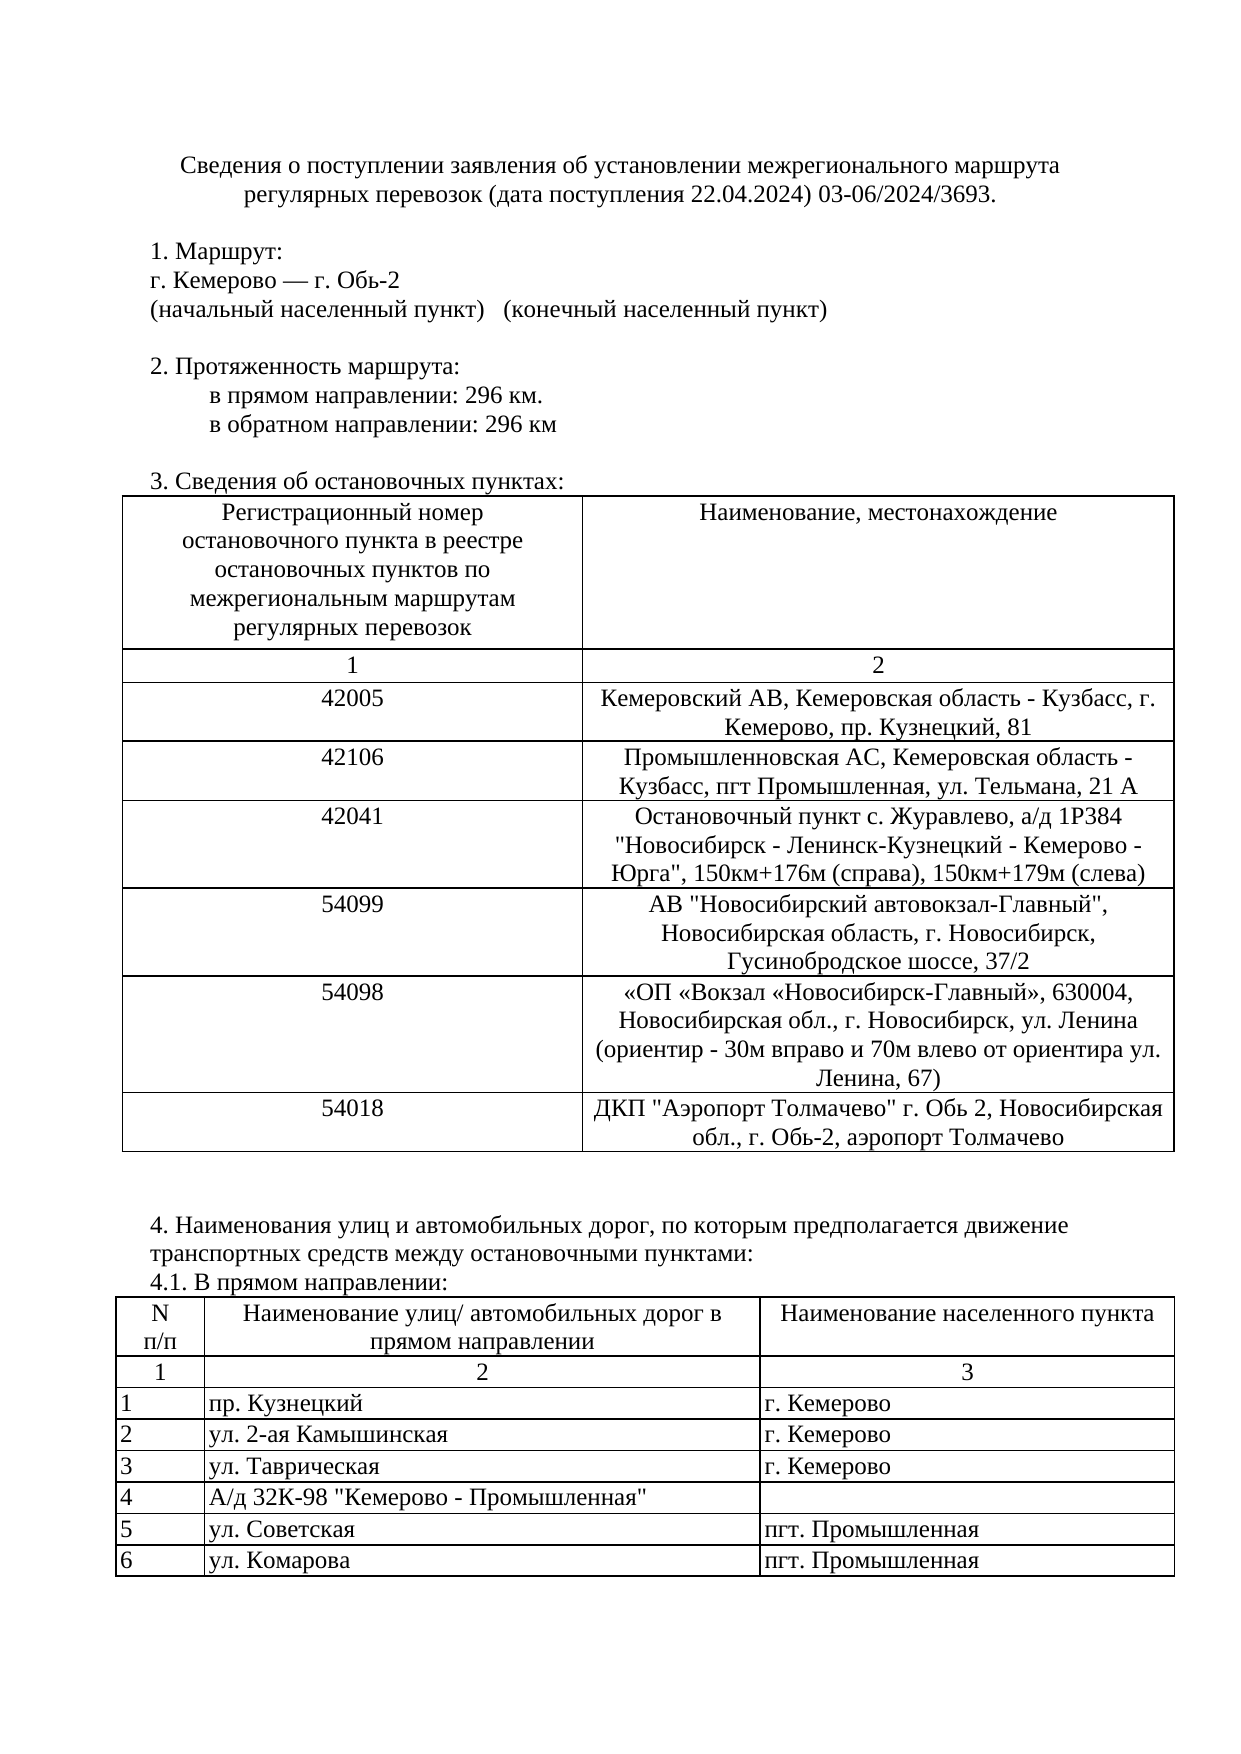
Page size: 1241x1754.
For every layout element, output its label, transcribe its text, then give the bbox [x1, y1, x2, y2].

table_cell Остановочный пункт с. Журавлево, а/д 1Р384 "Новосибирск - Ленинск-Кузнецкий - Кемерово - Юрга", 150км+176м (справа), 150км+179м (слева) [583, 801, 1173, 887]
table_cell 3 [761, 1357, 1174, 1387]
text 4. Наименования улиц и автомобильных дорог, по которым предполагается движение транспортных средств между остановочными пунктами: [150, 1210, 1090, 1267]
table_cell г. Кемерово [761, 1388, 1174, 1418]
table_cell г. Кемерово [761, 1451, 1174, 1481]
table_cell 2 [117, 1420, 204, 1449]
table_header Наименование, местонахождение [583, 497, 1173, 648]
table_cell 54018 [123, 1093, 582, 1151]
table_cell 1 [123, 650, 582, 681]
text в прямом направлении: 296 км. [150, 380, 1090, 409]
table_cell Промышленновская АС, Кемеровская область - Кузбасс, пгт Промышленная, ул. Тельмана, 21 А [583, 742, 1173, 799]
table_cell 1 [117, 1388, 204, 1418]
table_cell 42005 [123, 683, 582, 740]
table_cell 4 [117, 1483, 204, 1512]
table_cell пгт. Промышленная [761, 1514, 1174, 1544]
table_cell [761, 1483, 1174, 1512]
table_cell 2 [205, 1357, 759, 1387]
table_header Наименование улиц/ автомобильных дорог в прямом направлении [205, 1298, 759, 1355]
table_cell АВ "Новосибирский автовокзал-Главный", Новосибирская область, г. Новосибирск, Гусинобродское шоссе, 37/2 [583, 889, 1173, 975]
table_cell 1 [117, 1357, 204, 1387]
table_cell ул. 2-ая Камышинская [205, 1420, 759, 1449]
table_cell ул. Таврическая [205, 1451, 759, 1481]
text 2. Протяженность маршрута: [150, 351, 1090, 380]
text 1. Маршрут: [150, 236, 1090, 265]
table_cell пр. Кузнецкий [205, 1388, 759, 1418]
table_cell 2 [583, 650, 1173, 681]
table_cell ул. Комарова [205, 1546, 759, 1575]
text (начальный населенный пункт) (конечный населенный пункт) [150, 294, 1090, 322]
table_cell ул. Советская [205, 1514, 759, 1544]
table_cell 42041 [123, 801, 582, 887]
table_cell Кемеровский АВ, Кемеровская область - Кузбасс, г. Кемерово, пр. Кузнецкий, 81 [583, 683, 1173, 740]
table_cell ДКП "Аэропорт Толмачево" г. Обь 2, Новосибирская обл., г. Обь-2, аэропорт Толмачево [583, 1093, 1173, 1151]
table_cell г. Кемерово [761, 1420, 1174, 1449]
table_cell А/д 32К-98 "Кемерово - Промышленная" [205, 1483, 759, 1512]
table_cell 54098 [123, 977, 582, 1092]
table_cell 6 [117, 1546, 204, 1575]
text г. Кемерово — г. Обь-2 [150, 265, 1090, 294]
table_cell 54099 [123, 889, 582, 975]
text в обратном направлении: 296 км [150, 409, 1090, 437]
text 4.1. В прямом направлении: [150, 1267, 1090, 1296]
table_header Регистрационный номер остановочного пункта в реестре остановочных пунктов по межрегиональным маршрутам регулярных перевозок [123, 497, 582, 648]
table_header N п/п [117, 1298, 204, 1355]
text Сведения о поступлении заявления об установлении межрегионального маршрута регулярных перевозок (дата поступления 22.04.2024) 03-06/2024/3693. [150, 150, 1090, 207]
table_header Наименование населенного пункта [761, 1298, 1174, 1355]
table_cell «ОП «Вокзал «Новосибирск-Главный», 630004, Новосибирская обл., г. Новосибирск, ул. Ленина (ориентир - 30м вправо и 70м влево от ориентира ул. Ленина, 67) [583, 977, 1173, 1092]
table_cell 5 [117, 1514, 204, 1544]
table_cell 3 [117, 1451, 204, 1481]
table_cell пгт. Промышленная [761, 1546, 1174, 1575]
text 3. Сведения об остановочных пунктах: [150, 466, 1090, 495]
table_cell 42106 [123, 742, 582, 799]
